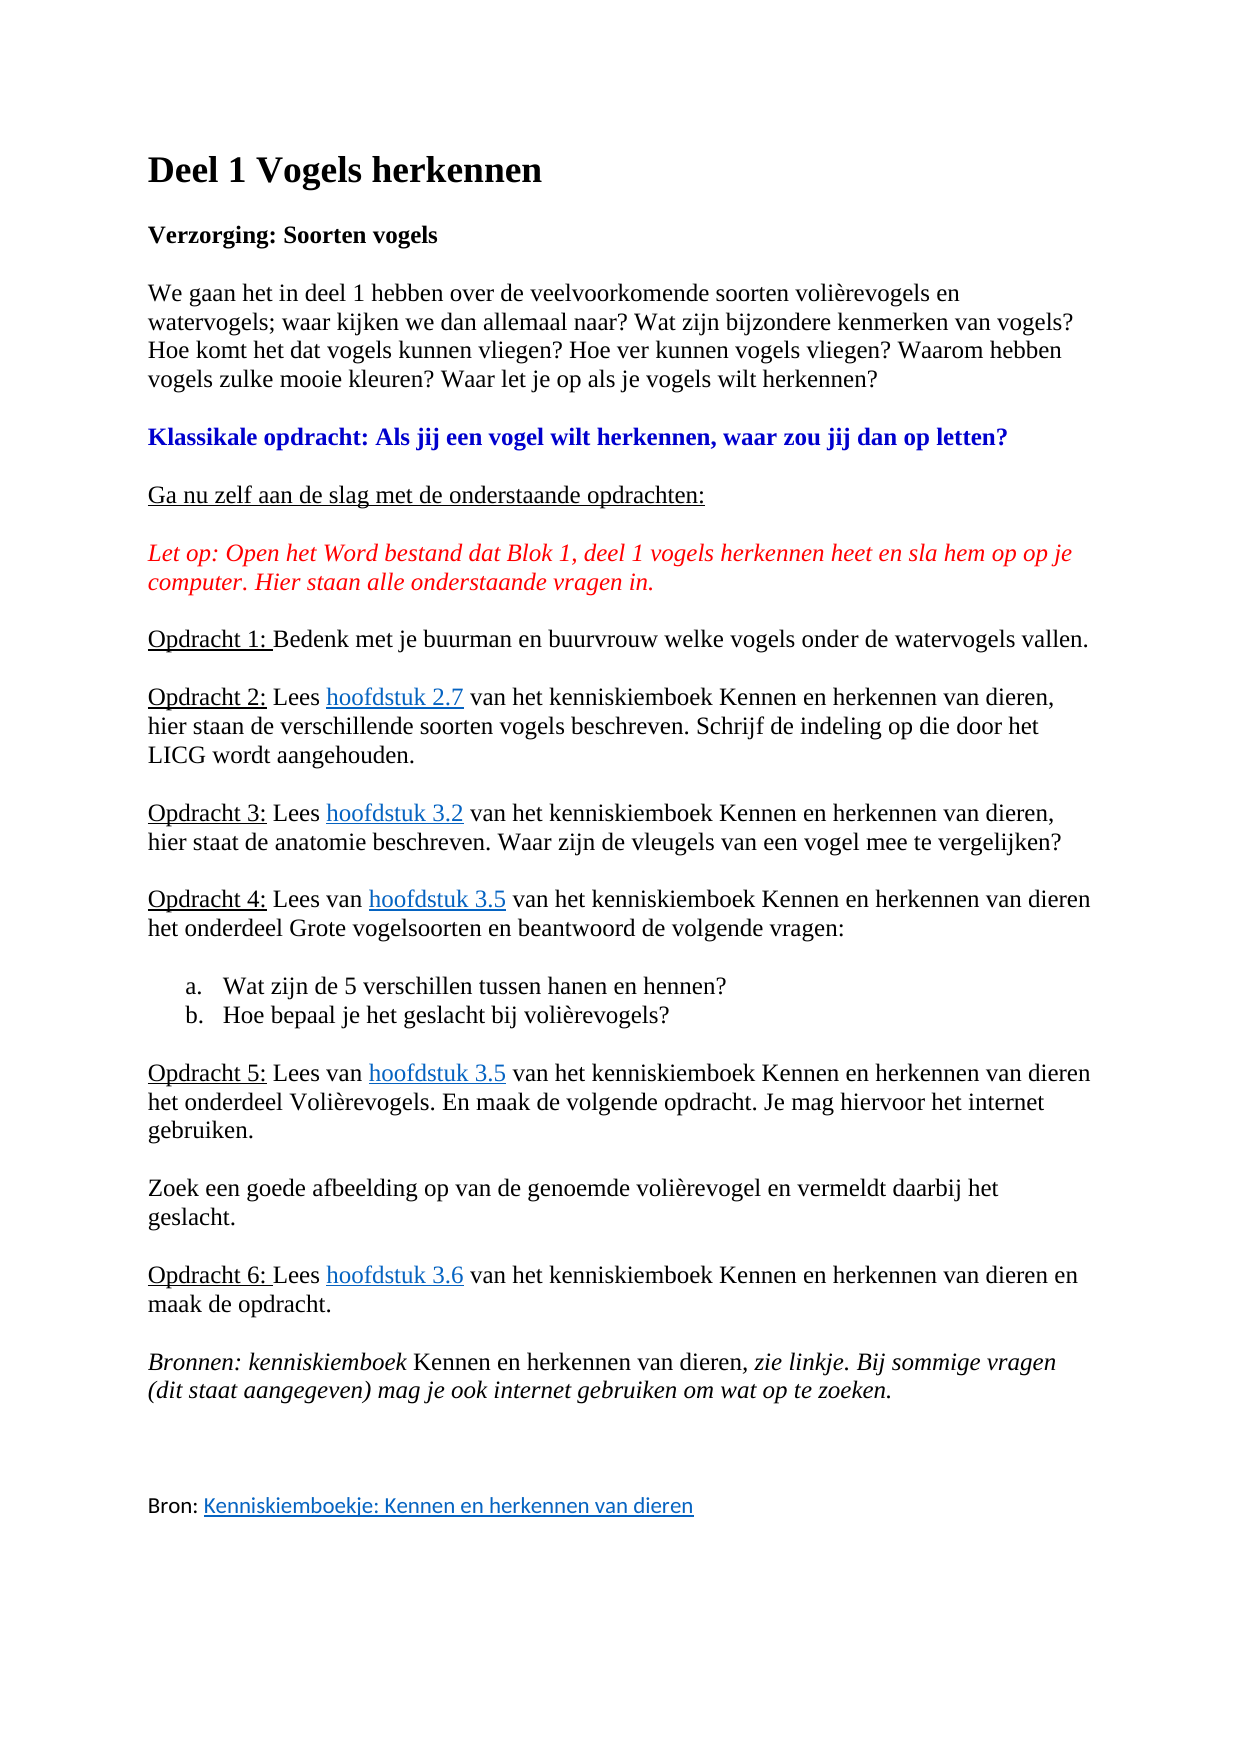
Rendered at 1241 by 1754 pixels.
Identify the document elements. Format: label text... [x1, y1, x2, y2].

text We gaan het in deel 1 hebben over de veelvoorkomende soorten volièrevogels en watervogels; waar kijken we dan allemaal naar? Wat zijn bijzondere kenmerken van vogels? Hoe komt het dat vogels kunnen vliegen? Hoe ver kunnen vogels vliegen? Waarom hebben vogels zulke mooie kleuren? Waar let je op als je vogels wilt herkennen? [148, 278, 1093, 393]
text Let op: Open het Word bestand dat Blok 1, deel 1 vogels herkennen heet en sla hem op op je computer. Hier staan alle onderstaande vragen in. [148, 538, 1093, 595]
text Zoek een goede afbeelding op van de genoemde volièrevogel en vermeldt daarbij het geslacht. [148, 1173, 1093, 1231]
text Opdracht 3: Lees hoofdstuk 3.2 van het kenniskiemboek Kennen en herkennen van dieren, hier staat de anatomie beschreven. Waar zijn de vleugels van een vogel mee te vergelijken? [148, 798, 1093, 855]
list Wat zijn de 5 verschillen tussen hanen en hennen? [185, 971, 1093, 1000]
text Klassikale opdracht: Als jij een vogel wilt herkennen, waar zou jij dan op letten? [148, 422, 1093, 451]
text Bron: Kenniskiemboekje: Kennen en herkennen van dieren [148, 1491, 1093, 1519]
text Opdracht 2: Lees hoofdstuk 2.7 van het kenniskiemboek Kennen en herkennen van dieren, hier staan de verschillende soorten vogels beschreven. Schrijf de indeling op die door het LICG wordt aangehouden. [148, 682, 1093, 769]
text Opdracht 4: Lees van hoofdstuk 3.5 van het kenniskiemboek Kennen en herkennen van dieren het onderdeel Grote vogelsoorten en beantwoord de volgende vragen: [148, 884, 1093, 942]
text Deel 1 Vogels herkennen [148, 148, 1093, 191]
text Opdracht 5: Lees van hoofdstuk 3.5 van het kenniskiemboek Kennen en herkennen van dieren het onderdeel Volièrevogels. En maak de volgende opdracht. Je mag hiervoor het internet gebruiken. [148, 1058, 1093, 1144]
text Verzorging: Soorten vogels [148, 220, 1093, 249]
text Ga nu zelf aan de slag met de onderstaande opdrachten: [148, 480, 1093, 509]
text Bronnen: kenniskiemboek Kennen en herkennen van dieren, zie linkje. Bij sommige vragen (dit staat aangegeven) mag je ook internet gebruiken om wat op te zoeken. [148, 1347, 1093, 1404]
text Opdracht 1: Bedenk met je buurman en buurvrouw welke vogels onder de watervogels vallen. [148, 624, 1093, 653]
text Opdracht 6: Lees hoofdstuk 3.6 van het kenniskiemboek Kennen en herkennen van dieren en maak de opdracht. [148, 1260, 1093, 1317]
list Hoe bepaal je het geslacht bij volièrevogels? [185, 1000, 1093, 1029]
